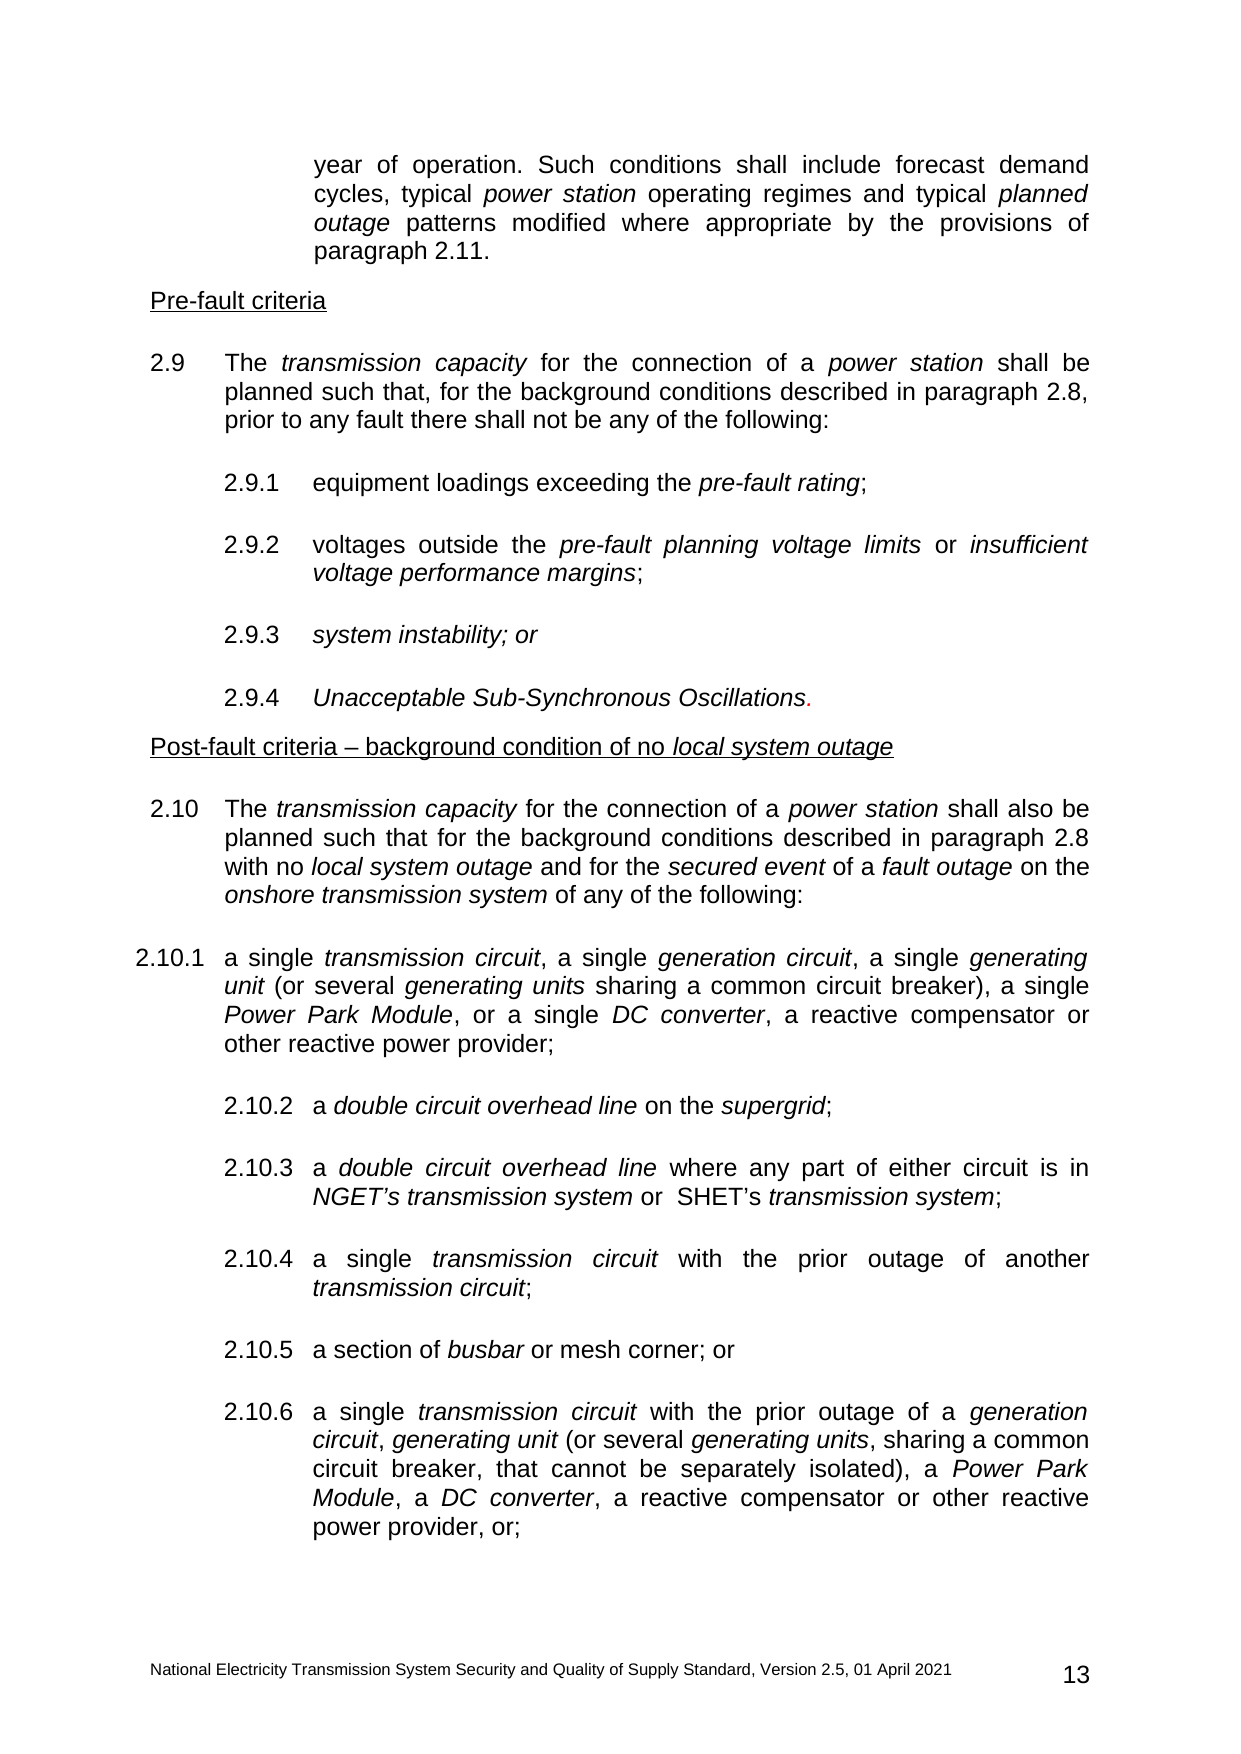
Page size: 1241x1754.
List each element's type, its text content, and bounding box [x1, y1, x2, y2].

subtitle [224, 150, 1090, 265]
list a single transmission circuit with the prior outage of a generation circuit, generating unit (or several generating units, sharing a common circuit breaker, that cannot be separately isolated), a Power Park Module, a DC converter, a reactive compensator or other reactive power provider, or; [224, 1397, 1090, 1540]
list a section of busbar or mesh corner; or [224, 1334, 1090, 1363]
list a double circuit overhead line on the supergrid; [224, 1091, 1090, 1119]
list Unacceptable Sub-Synchronous Oscillations. [224, 682, 1090, 711]
subtitle a single transmission circuit, a single generation circuit, a single generating unit (or several generating units sharing a common circuit breaker), a single Power Park Module, or a single DC converter, a reactive compensator or other reactive power provider; [135, 942, 1090, 1057]
list voltages outside the pre-fault planning voltage limits or insufficient voltage performance margins; [224, 529, 1090, 587]
list The transmission capacity for the connection of a power station shall also be planned such that for the background conditions described in paragraph 2.8 with no local system outage and for the secured event of a fault outage on the onshore transmission system of any of the following: [150, 794, 1090, 909]
list a double circuit overhead line where any part of either circuit is in NGET’s transmission system or SHET’s transmission system; [224, 1153, 1090, 1210]
subtitle Pre-fault criteria [150, 286, 1090, 314]
subtitle equipment loadings exceeding the pre-fault rating; [224, 467, 1090, 496]
list a single transmission circuit with the prior outage of another transmission circuit; [224, 1244, 1090, 1301]
subtitle Post-fault criteria – background condition of no local system outage [150, 732, 1090, 761]
list system instability; or [224, 620, 1090, 649]
list The transmission capacity for the connection of a power station shall be planned such that, for the background conditions described in paragraph 2.8, prior to any fault there shall not be any of the following: [150, 348, 1090, 434]
